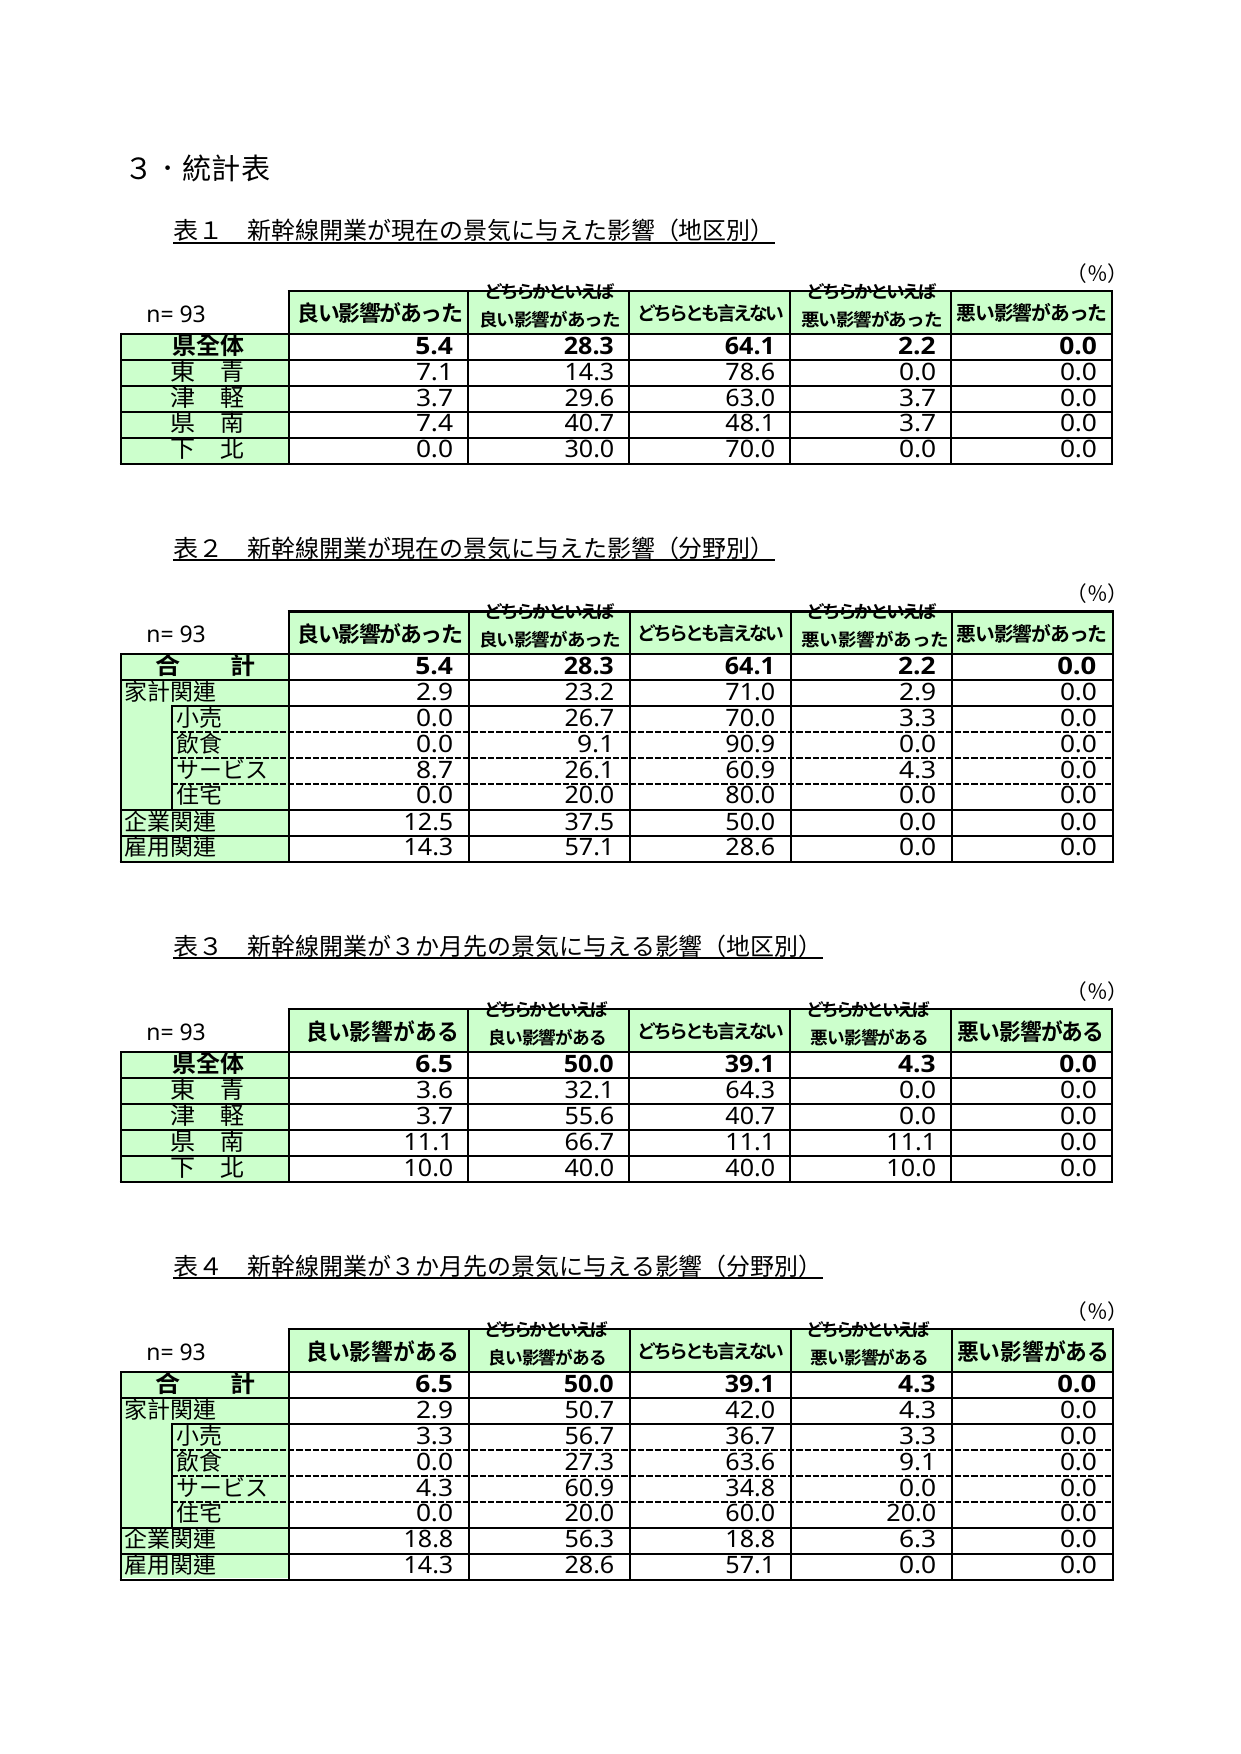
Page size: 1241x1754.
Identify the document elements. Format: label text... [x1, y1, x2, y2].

table_cell 0.0 [953, 1373, 1112, 1397]
table_cell 40.7 [630, 1105, 789, 1129]
table_cell 28.6 [470, 1555, 629, 1578]
table_cell 0.0 [290, 439, 467, 463]
table_header どちらとも言えない [631, 613, 790, 653]
table_cell 0.0 [791, 1105, 950, 1129]
table_cell 2.9 [290, 1399, 468, 1423]
table_cell 0.0 [290, 1501, 468, 1527]
table_header どちらかといえば 悪い影響がある [791, 1010, 950, 1051]
table_cell 0.0 [290, 1449, 468, 1475]
table_cell 26.1 [470, 757, 629, 783]
table_header 悪い影響があった [953, 613, 1112, 653]
table_cell 企業関連 [122, 1529, 288, 1553]
table_cell 0.0 [953, 1475, 1112, 1501]
table_cell 63.0 [630, 387, 789, 411]
table_cell 7.1 [290, 361, 467, 385]
table_cell 0.0 [952, 1131, 1111, 1155]
table_cell 37.5 [470, 811, 629, 835]
table_cell 3.3 [290, 1425, 468, 1449]
table_cell 0.0 [953, 1425, 1112, 1449]
table_cell 5.4 [290, 655, 468, 679]
table_cell 0.0 [791, 439, 950, 463]
table_cell 60.0 [631, 1501, 790, 1527]
table_cell 57.1 [631, 1555, 790, 1578]
table_cell 6.5 [290, 1373, 468, 1397]
table_cell 20.0 [792, 1501, 951, 1527]
table_cell 0.0 [952, 1079, 1111, 1103]
table_cell 64.1 [631, 655, 790, 679]
table_cell 10.0 [791, 1157, 950, 1181]
table_cell 0.0 [791, 361, 950, 385]
table_cell 28.6 [631, 837, 790, 861]
table_cell 0.0 [952, 1053, 1111, 1077]
table_cell 56.7 [470, 1425, 629, 1449]
table_cell 70.0 [631, 707, 790, 731]
table_cell 90.9 [631, 731, 790, 757]
table_cell サービス [173, 757, 288, 783]
table_cell 9.1 [470, 731, 629, 757]
subtitle 表４ 新幹線開業が３か月先の景気に与える影響（分野別） [173, 1250, 846, 1282]
table_header n= 93 [121, 610, 288, 653]
table_cell 0.0 [952, 361, 1111, 385]
table_cell 57.1 [470, 837, 629, 861]
table_cell 50.0 [470, 1373, 629, 1397]
table_header 良い影響がある [290, 1010, 467, 1051]
table_cell 2.9 [792, 681, 951, 705]
table_cell 3.7 [290, 1105, 467, 1129]
table_cell 20.0 [470, 783, 629, 809]
table_cell 0.0 [792, 837, 951, 861]
table_cell 14.3 [290, 837, 468, 861]
table_cell 80.0 [631, 783, 790, 809]
table_header どちらとも言えない [630, 292, 789, 333]
table_cell 55.6 [469, 1105, 628, 1129]
table_cell 39.1 [630, 1053, 789, 1077]
text （％） [1066, 1297, 1134, 1326]
table_cell 48.1 [630, 413, 789, 437]
table_cell 0.0 [290, 731, 468, 757]
table_cell 0.0 [952, 1157, 1111, 1181]
table_cell 津 軽 [122, 1105, 288, 1129]
table_cell 18.8 [631, 1529, 790, 1553]
table_cell 30.0 [469, 439, 628, 463]
table_cell 14.3 [290, 1555, 468, 1578]
table_cell 家計関連 [122, 681, 288, 705]
table_header n= 93 [121, 1328, 288, 1371]
table_cell 64.3 [630, 1079, 789, 1103]
table_cell サービス [173, 1475, 288, 1501]
table_cell 28.3 [470, 655, 629, 679]
table_cell 3.7 [791, 387, 950, 411]
table_cell 0.0 [953, 1529, 1112, 1553]
table_cell 71.0 [631, 681, 790, 705]
table_cell 0.0 [953, 681, 1112, 705]
table_header 悪い影響がある [952, 1010, 1111, 1051]
table_cell 雇用関連 [122, 1555, 288, 1578]
text （％） [1066, 259, 1134, 287]
table_header 悪い影響がある [953, 1330, 1112, 1371]
table_cell 11.1 [630, 1131, 789, 1155]
table_header どちらかといえば 良い影響があった [470, 613, 629, 653]
table_cell 40.0 [630, 1157, 789, 1181]
table_cell [122, 705, 171, 809]
table_cell 0.0 [953, 1449, 1112, 1475]
subtitle 表１ 新幹線開業が現在の景気に与えた影響（地区別） [173, 214, 797, 247]
table_cell 0.0 [290, 783, 468, 809]
table_cell 34.8 [631, 1475, 790, 1501]
table_cell 下 北 [122, 439, 288, 463]
table_cell 40.0 [469, 1157, 628, 1181]
table_cell 27.3 [470, 1449, 629, 1475]
table_cell 0.0 [290, 707, 468, 731]
table_cell 14.3 [469, 361, 628, 385]
table_cell 56.3 [470, 1529, 629, 1553]
table_header n= 93 [121, 290, 288, 333]
table_cell 0.0 [792, 731, 951, 757]
table_cell 雇用関連 [122, 837, 288, 861]
table_cell [122, 1423, 171, 1527]
table_header 良い影響があった [290, 292, 467, 333]
table_cell 12.5 [290, 811, 468, 835]
table_cell 2.2 [791, 335, 950, 359]
text （％） [1066, 977, 1134, 1006]
table_cell 4.3 [792, 757, 951, 783]
subtitle 表２ 新幹線開業が現在の景気に与えた影響（分野別） [173, 532, 797, 564]
table_cell 県 南 [122, 1131, 288, 1155]
table_cell 県全体 [122, 335, 288, 359]
table_cell 0.0 [952, 439, 1111, 463]
table_cell 0.0 [953, 757, 1112, 783]
table_cell 0.0 [953, 1399, 1112, 1423]
table_cell 70.0 [630, 439, 789, 463]
table_header 悪い影響があった [952, 292, 1111, 333]
table_header n= 93 [121, 1008, 288, 1051]
table_cell 40.7 [469, 413, 628, 437]
table_header どちらかといえば 悪い影響がある [792, 1330, 951, 1371]
table_cell 0.0 [792, 1555, 951, 1578]
table_cell 11.1 [791, 1131, 950, 1155]
table_cell 0.0 [953, 1555, 1112, 1578]
table_cell 60.9 [631, 757, 790, 783]
table_cell 4.3 [290, 1475, 468, 1501]
table_header どちらかといえば 良い影響があった [469, 292, 628, 333]
table_cell 3.7 [290, 387, 467, 411]
table_cell 下 北 [122, 1157, 288, 1181]
table_cell 50.7 [470, 1399, 629, 1423]
table_cell 11.1 [290, 1131, 467, 1155]
table_cell 飲食 [173, 1449, 288, 1475]
table_cell 0.0 [953, 837, 1112, 861]
table_cell 63.6 [631, 1449, 790, 1475]
table_cell 企業関連 [122, 811, 288, 835]
table_cell 0.0 [953, 1501, 1112, 1527]
table_cell 39.1 [631, 1373, 790, 1397]
table_cell 23.2 [470, 681, 629, 705]
table_cell 4.3 [792, 1399, 951, 1423]
subtitle ３．統計表 [124, 148, 797, 188]
table_header どちらとも言えない [630, 1010, 789, 1051]
table_cell 3.7 [791, 413, 950, 437]
text （％） [1066, 579, 1134, 608]
table_cell 小売 [173, 707, 288, 731]
table_cell 0.0 [792, 811, 951, 835]
table_header 良い影響がある [290, 1330, 468, 1371]
table_cell 0.0 [792, 783, 951, 809]
table_cell 60.9 [470, 1475, 629, 1501]
table_cell 小売 [173, 1425, 288, 1449]
table_cell 4.3 [792, 1373, 951, 1397]
table_cell 9.1 [792, 1449, 951, 1475]
table_cell 42.0 [631, 1399, 790, 1423]
table_cell 家計関連 [122, 1399, 288, 1423]
table_cell 住宅 [173, 783, 288, 809]
table_cell 0.0 [952, 387, 1111, 411]
table_cell 県全体 [122, 1053, 288, 1077]
table_cell 東 青 [122, 1079, 288, 1103]
table_cell 64.1 [630, 335, 789, 359]
table_cell 10.0 [290, 1157, 467, 1181]
table_cell 0.0 [791, 1079, 950, 1103]
table_header どちらかといえば 良い影響がある [470, 1330, 629, 1371]
table_cell 32.1 [469, 1079, 628, 1103]
table_cell 20.0 [470, 1501, 629, 1527]
table_cell 0.0 [952, 413, 1111, 437]
table_cell 飲食 [173, 731, 288, 757]
table_cell 7.4 [290, 413, 467, 437]
table_cell 50.0 [631, 811, 790, 835]
table_cell 3.6 [290, 1079, 467, 1103]
table_cell 66.7 [469, 1131, 628, 1155]
table_cell 26.7 [470, 707, 629, 731]
table_cell 36.7 [631, 1425, 790, 1449]
table_cell 18.8 [290, 1529, 468, 1553]
table_cell 8.7 [290, 757, 468, 783]
table_cell 0.0 [792, 1475, 951, 1501]
table_cell 3.3 [792, 1425, 951, 1449]
table_cell 6.5 [290, 1053, 467, 1077]
table_cell 0.0 [953, 655, 1112, 679]
table_cell 東 青 [122, 361, 288, 385]
table_cell 0.0 [953, 731, 1112, 757]
table_header どちらとも言えない [631, 1330, 790, 1371]
table_cell 3.3 [792, 707, 951, 731]
table_cell 4.3 [791, 1053, 950, 1077]
table_cell 津 軽 [122, 387, 288, 411]
table_header どちらかといえば 悪い影響があった [792, 613, 951, 653]
table_header どちらかといえば 悪い影響があった [791, 292, 950, 333]
table_cell 78.6 [630, 361, 789, 385]
table_cell 合 計 [122, 1373, 288, 1397]
table_cell 29.6 [469, 387, 628, 411]
table_cell 50.0 [469, 1053, 628, 1077]
subtitle 表３ 新幹線開業が３か月先の景気に与える影響（地区別） [173, 929, 846, 962]
table_cell 合 計 [122, 655, 288, 679]
table_cell 0.0 [952, 1105, 1111, 1129]
table_cell 5.4 [290, 335, 467, 359]
table_cell 0.0 [952, 335, 1111, 359]
table_cell 住宅 [173, 1501, 288, 1527]
table_cell 6.3 [792, 1529, 951, 1553]
table_cell 0.0 [953, 783, 1112, 809]
table_cell 県 南 [122, 413, 288, 437]
table_header どちらかといえば 良い影響がある [469, 1010, 628, 1051]
table_cell 2.2 [792, 655, 951, 679]
table_cell 0.0 [953, 707, 1112, 731]
table_header 良い影響があった [290, 613, 468, 653]
table_cell 28.3 [469, 335, 628, 359]
table_cell 0.0 [953, 811, 1112, 835]
table_cell 2.9 [290, 681, 468, 705]
